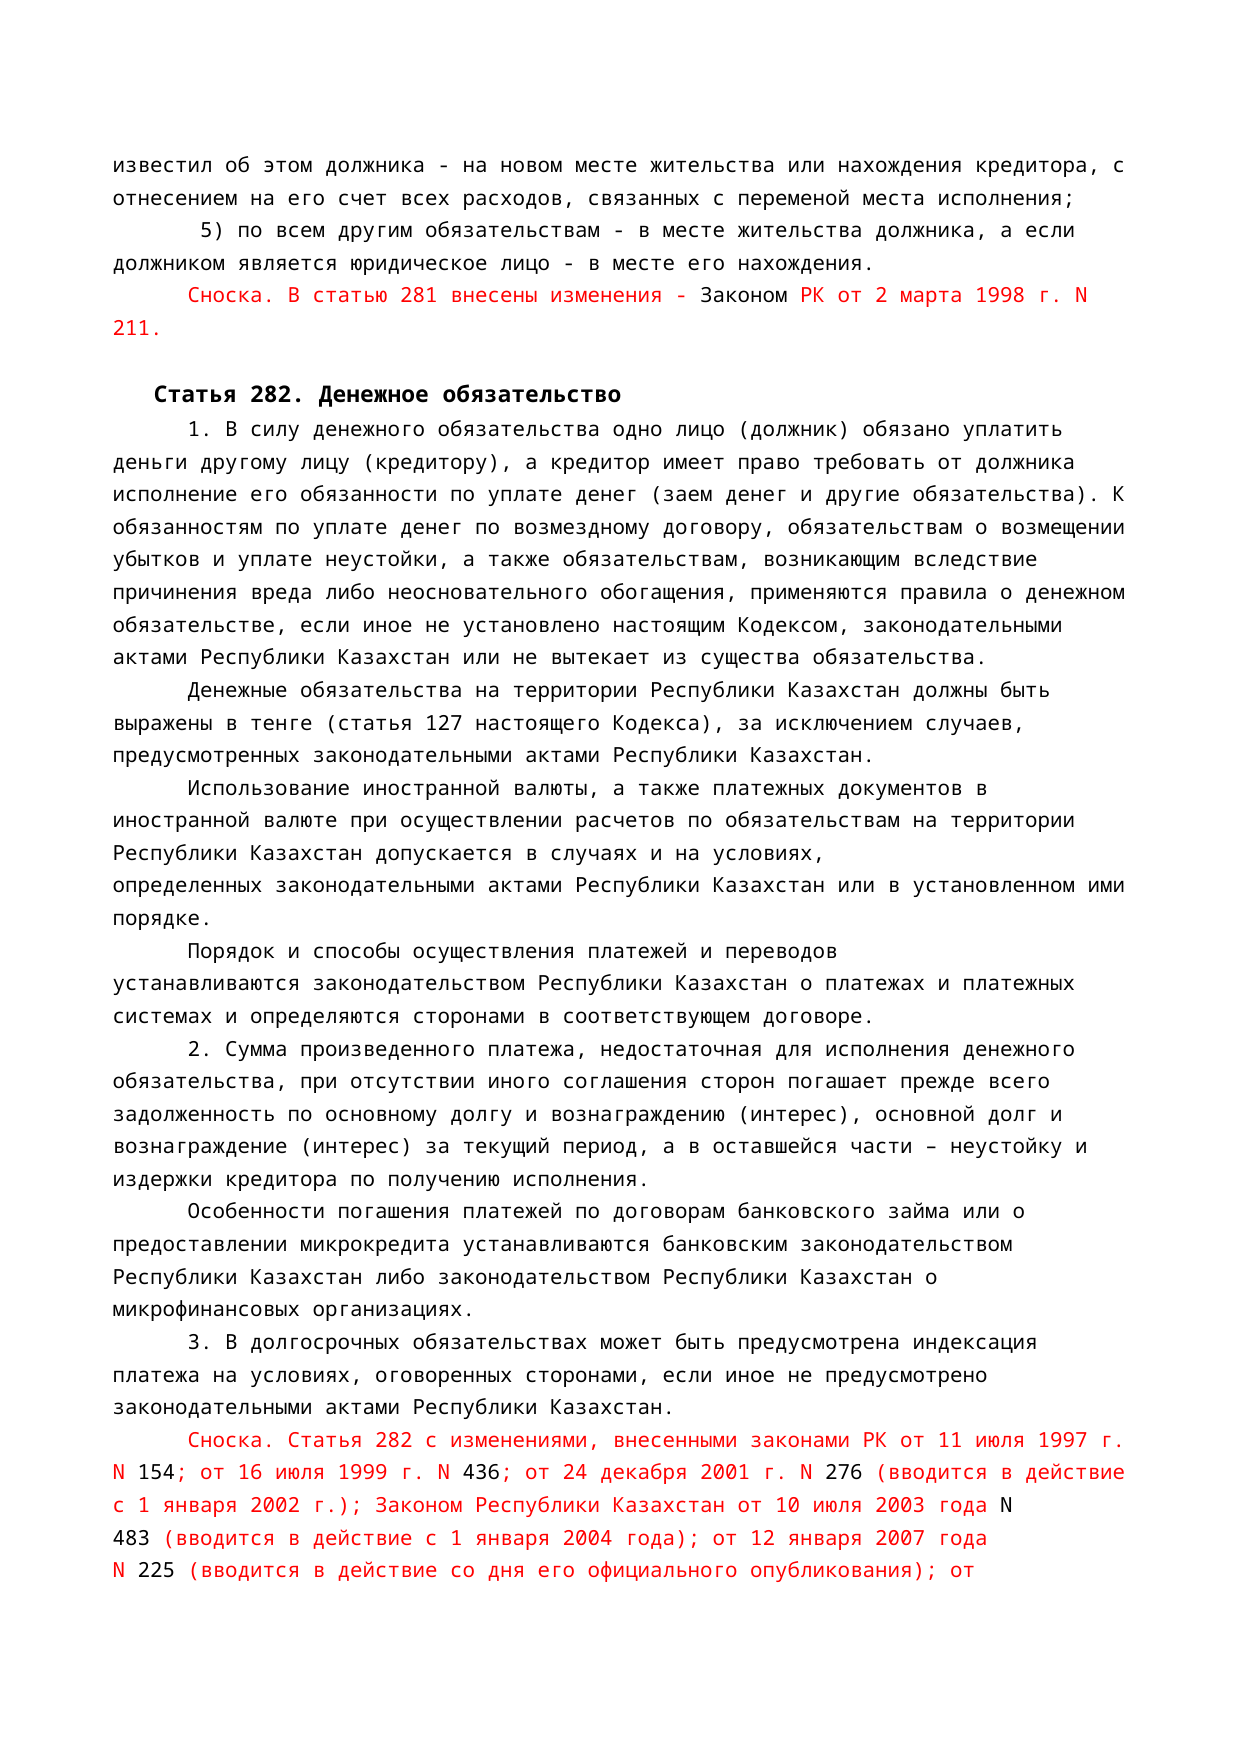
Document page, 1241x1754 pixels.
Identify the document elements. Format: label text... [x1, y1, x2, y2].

text Статья 282. Денежное обязательство [112, 378, 1128, 409]
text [112, 150, 1128, 374]
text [112, 414, 1128, 1584]
